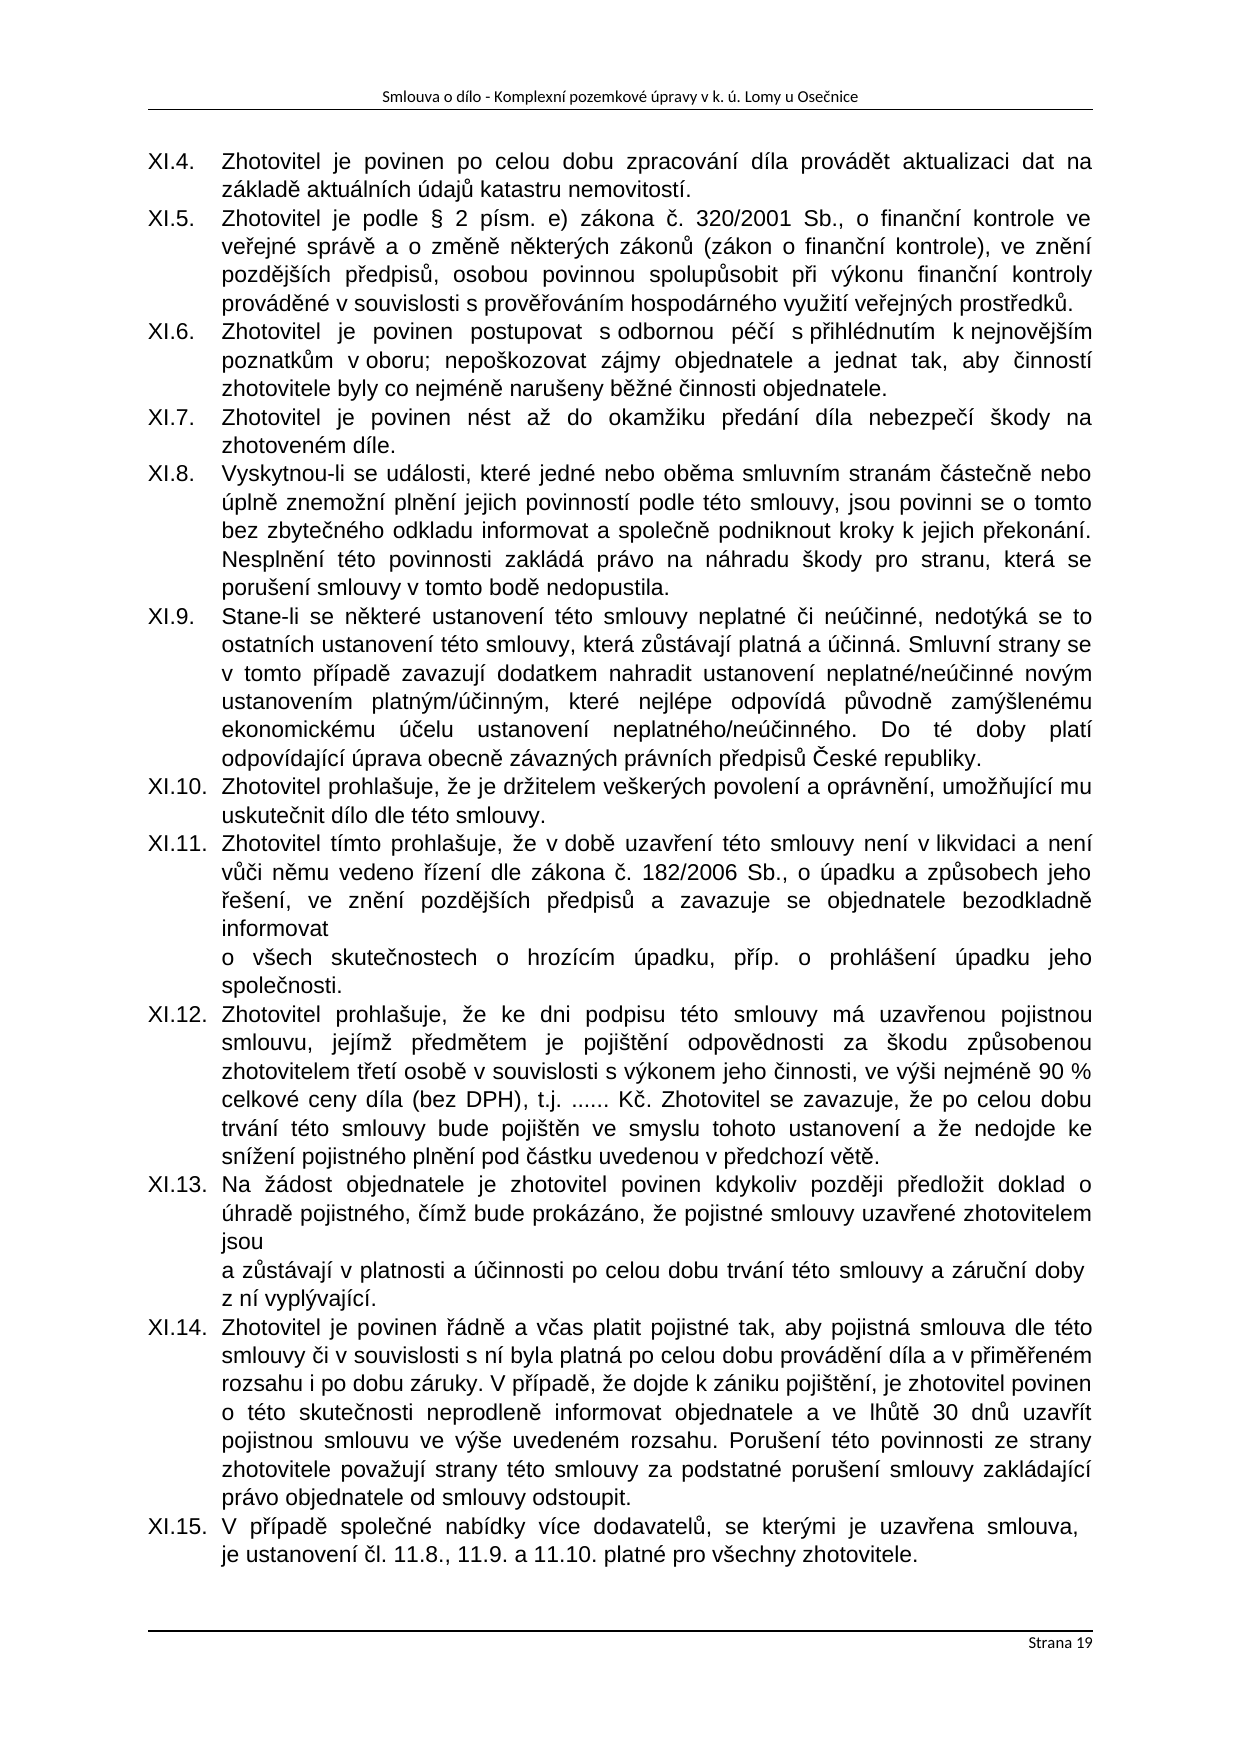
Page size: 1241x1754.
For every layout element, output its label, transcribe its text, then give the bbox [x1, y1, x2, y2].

list Na žádost objednatele je zhotovitel povinen kdykoliv později předložit doklad o úhradě pojistného, čímž bude prokázáno, že pojistné smlouvy uzavřené zhotovitelem jsou a zůstávají v platnosti a účinnosti po celou dobu trvání této smlouvy a záruční doby z ní vyplývající. [148, 1171, 1093, 1311]
list Zhotovitel prohlašuje, že ke dni podpisu této smlouvy má uzavřenou pojistnou smlouvu, jejímž předmětem je pojištění odpovědnosti za škodu způsobenou zhotovitelem třetí osobě v souvislosti s výkonem jeho činnosti, ve výši nejméně 90 % celkové ceny díla (bez DPH), t.j. ...... Kč. Zhotovitel se zavazuje, že po celou dobu trvání této smlouvy bude pojištěn ve smyslu tohoto ustanovení a že nedojde ke snížení pojistného plnění pod částku uvedenou v předchozí větě. [148, 1001, 1093, 1169]
list Stane-li se některé ustanovení této smlouvy neplatné či neúčinné, nedotýká se to ostatních ustanovení této smlouvy, která zůstávají platná a účinná. Smluvní strany se v tomto případě zavazují dodatkem nahradit ustanovení neplatné/neúčinné novým ustanovením platným/účinným, které nejlépe odpovídá původně zamýšlenému ekonomickému účelu ustanovení neplatného/neúčinného. Do té doby platí odpovídající úprava obecně závazných právních předpisů České republiky. [148, 603, 1093, 771]
list Zhotovitel tímto prohlašuje, že v době uzavření této smlouvy není v likvidaci a není vůči němu vedeno řízení dle zákona č. 182/2006 Sb., o úpadku a způsobech jeho řešení, ve znění pozdějších předpisů a zavazuje se objednatele bezodkladně informovat o všech skutečnostech o hrozícím úpadku, příp. o prohlášení úpadku jeho společnosti. [148, 830, 1093, 999]
list Zhotovitel je povinen řádně a včas platit pojistné tak, aby pojistná smlouva dle této smlouvy či v souvislosti s ní byla platná po celou dobu provádění díla a v přiměřeném rozsahu i po dobu záruky. V případě, že dojde k zániku pojištění, je zhotovitel povinen o této skutečnosti neprodleně informovat objednatele a ve lhůtě 30 dnů uzavřít pojistnou smlouvu ve výše uvedeném rozsahu. Porušení této povinnosti ze strany zhotovitele považují strany této smlouvy za podstatné porušení smlouvy zakládající právo objednatele od smlouvy odstoupit. [148, 1313, 1093, 1511]
list Zhotovitel je povinen nést až do okamžiku předání díla nebezpečí škody na zhotoveném díle. [148, 403, 1093, 458]
list Zhotovitel je povinen postupovat s odbornou péčí s přihlédnutím k nejnovějším poznatkům v oboru; nepoškozovat zájmy objednatele a jednat tak, aby činností zhotovitele byly co nejméně narušeny běžné činnosti objednatele. [148, 318, 1093, 401]
list Zhotovitel prohlašuje, že je držitelem veškerých povolení a oprávnění, umožňující mu uskutečnit dílo dle této smlouvy. [148, 773, 1093, 828]
list Vyskytnou-li se události, které jedné nebo oběma smluvním stranám částečně nebo úplně znemožní plnění jejich povinností podle této smlouvy, jsou povinni se o tomto bez zbytečného odkladu informovat a společně podniknout kroky k jejich překonání. Nesplnění této povinnosti zakládá právo na náhradu škody pro stranu, která se porušení smlouvy v tomto bodě nedopustila. [148, 460, 1093, 601]
list V případě společné nabídky více dodavatelů, se kterými je uzavřena smlouva, je ustanovení čl. 11.8., 11.9. a 11.10. platné pro všechny zhotovitele. [148, 1513, 1093, 1567]
list Zhotovitel je povinen po celou dobu zpracování díla provádět aktualizaci dat na základě aktuálních údajů katastru nemovitostí. [148, 148, 1093, 202]
list Zhotovitel je podle § 2 písm. e) zákona č. 320/2001 Sb., o finanční kontrole ve veřejné správě a o změně některých zákonů (zákon o finanční kontrole), ve znění pozdějších předpisů, osobou povinnou spolupůsobit při výkonu finanční kontroly prováděné v souvislosti s prověřováním hospodárného využití veřejných prostředků. [148, 204, 1093, 316]
